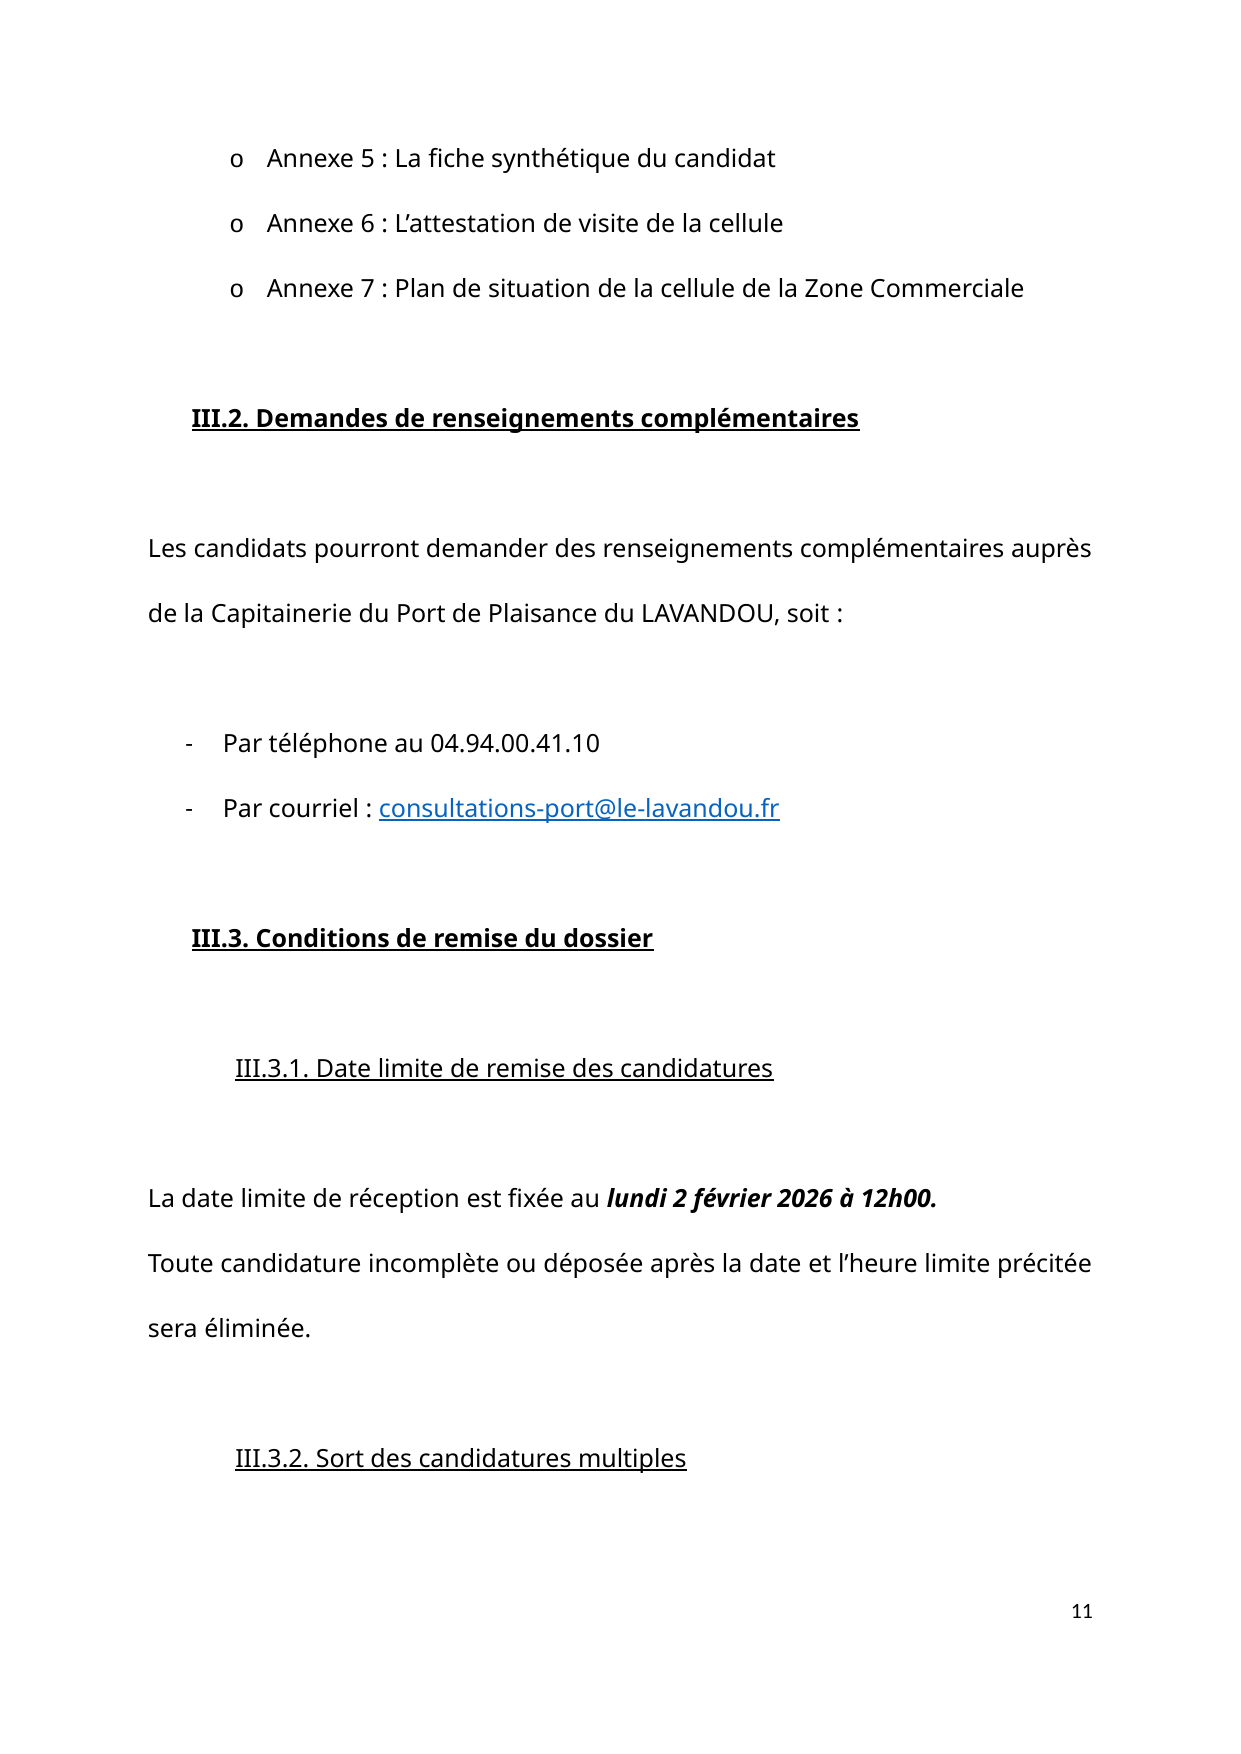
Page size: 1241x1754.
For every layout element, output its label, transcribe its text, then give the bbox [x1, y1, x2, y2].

text III.3.1. Date limite de remise des candidatures [191, 1035, 1093, 1100]
text III.3. Conditions de remise du dossier [148, 905, 1093, 970]
text Toute candidature incomplète ou déposée après la date et l’heure limite précitée sera éliminée. [148, 1230, 1093, 1360]
list Annexe 5 : La fiche synthétique du candidat [229, 125, 1093, 190]
list Par courriel : consultations-port@le-lavandou.fr [185, 775, 1093, 840]
text La date limite de réception est fixée au lundi 2 février 2026 à 12h00. [148, 1165, 1093, 1230]
list Annexe 7 : Plan de situation de la cellule de la Zone Commerciale [229, 255, 1093, 320]
text III.3.2. Sort des candidatures multiples [191, 1425, 1093, 1490]
list Par téléphone au 04.94.00.41.10 [185, 710, 1093, 775]
list Annexe 6 : L’attestation de visite de la cellule [229, 190, 1093, 255]
text Les candidats pourront demander des renseignements complémentaires auprès de la Capitainerie du Port de Plaisance du LAVANDOU, soit : [148, 515, 1093, 645]
text III.2. Demandes de renseignements complémentaires [148, 385, 1093, 450]
